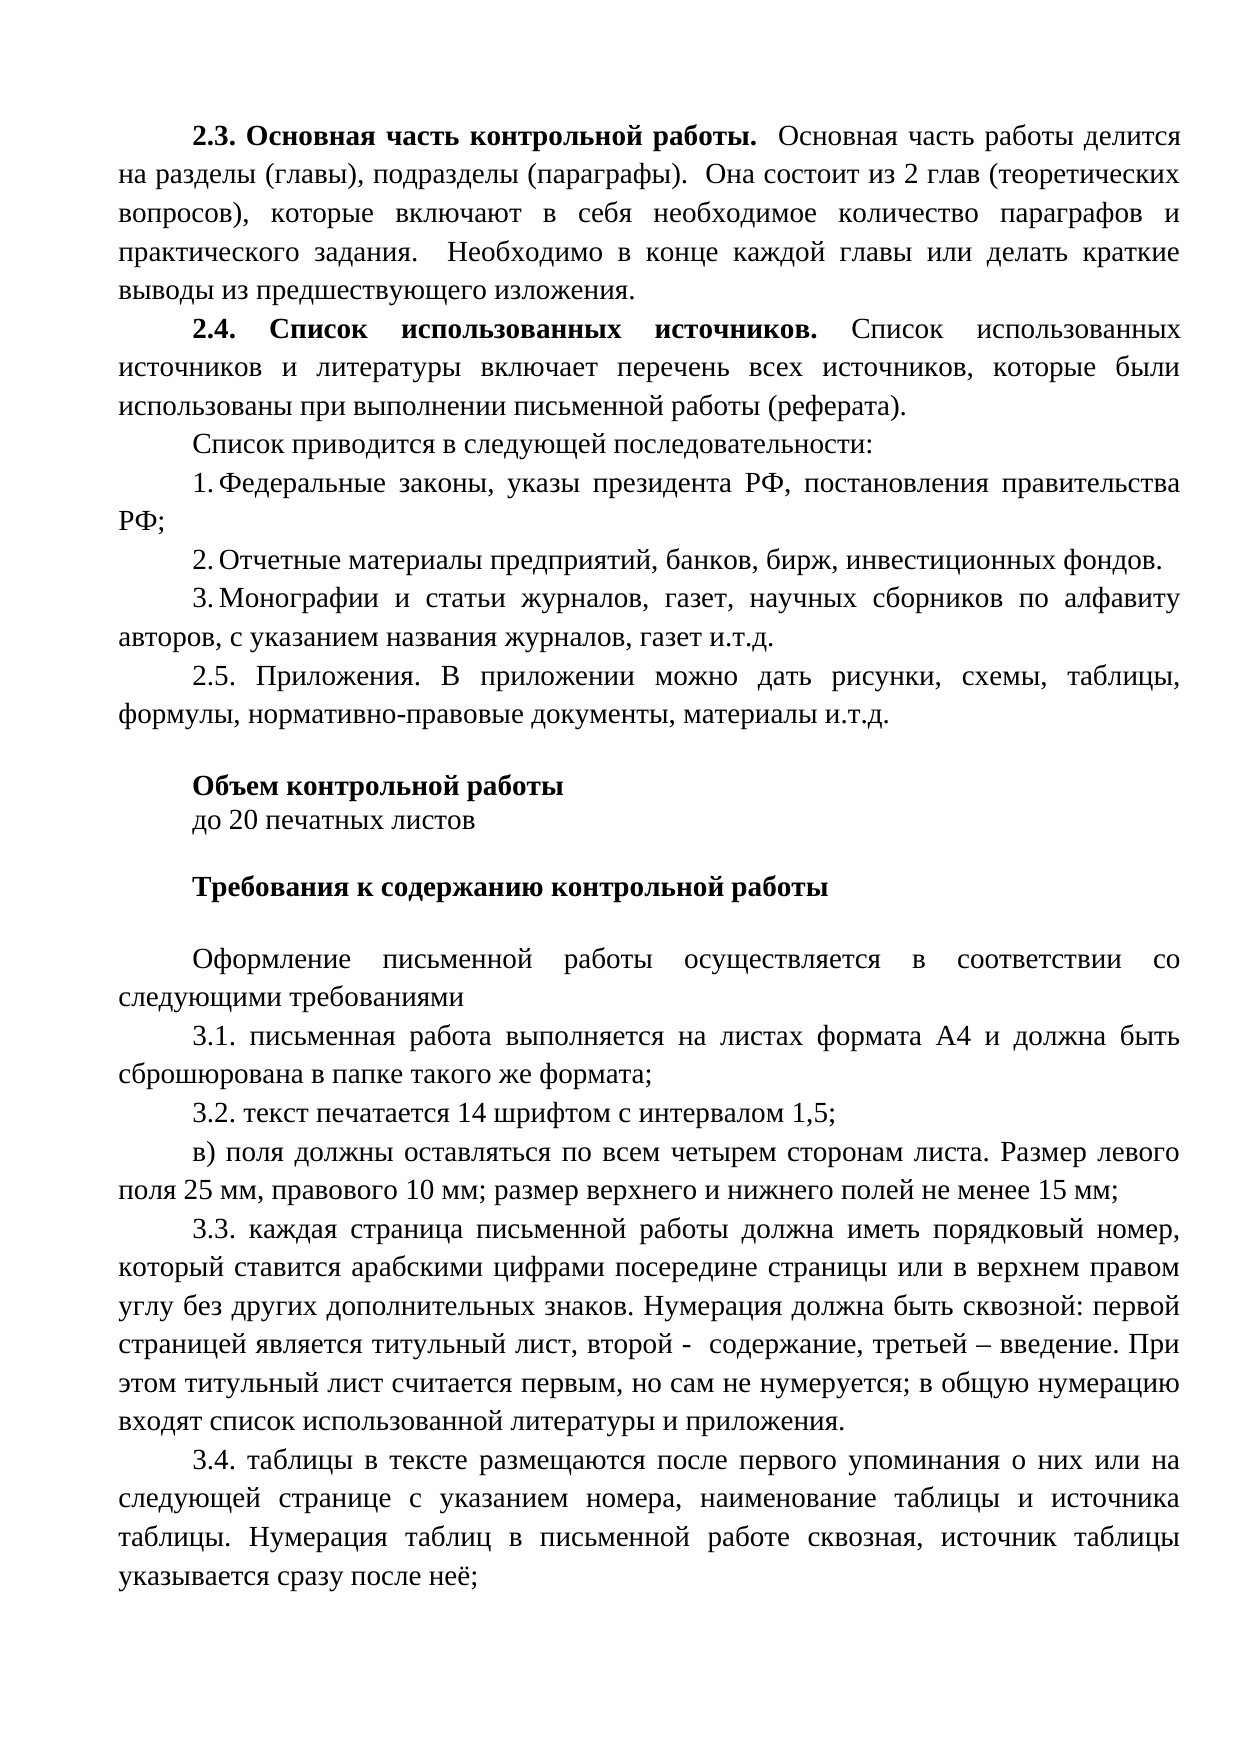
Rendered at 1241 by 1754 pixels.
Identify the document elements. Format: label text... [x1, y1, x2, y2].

text 3.3. каждая страница письменной работы должна иметь порядковый номер, который ставится арабскими цифрами посередине страницы или в верхнем правом углу без других дополнительных знаков. Нумерация должна быть сквозной: первой страницей является титульный лист, второй - содержание, третьей – введение. При этом титульный лист считается первым, но сам не нумеруется; в общую нумерацию входят список использованной литературы и приложения. [118, 1211, 1181, 1437]
text 3.4. таблицы в тексте размещаются после первого упоминания о них или на следующей странице с указанием номера, наименование таблицы и источника таблицы. Нумерация таблиц в письменной работе сквозная, источник таблицы указывается сразу после неё; [118, 1442, 1181, 1591]
list Отчетные материалы предприятий, банков, бирж, инвестиционных фондов. [118, 542, 1181, 576]
text 2.3. Основная часть контрольной работы. Основная часть работы делится на разделы (главы), подразделы (параграфы). Она состоит из 2 глав (теоретических вопросов), которые включают в себя необходимое количество параграфов и практического задания. Необходимо в конце каждой главы или делать краткие выводы из предшествующего изложения. [118, 118, 1181, 306]
text Объем контрольной работы [118, 768, 1181, 802]
text 3.1. письменная работа выполняется на листах формата А4 и должна быть сброшюрована в папке такого же формата; [118, 1018, 1181, 1090]
text до 20 печатных листов [118, 802, 1181, 835]
text Требования к содержанию контрольной работы [118, 869, 1181, 902]
list Федеральные законы, указы президента РФ, постановления правительства РФ; [118, 465, 1181, 537]
text в) поля должны оставляться по всем четырем сторонам листа. Размер левого поля 25 мм, правового 10 мм; размер верхнего и нижнего полей не менее 15 мм; [118, 1134, 1181, 1206]
text 2.4. Список использованных источников. Список использованных источников и литературы включает перечень всех источников, которые были использованы при выполнении письменной работы (реферата). [118, 311, 1181, 421]
list Монографии и статьи журналов, газет, научных сборников по алфавиту авторов, с указанием названия журналов, газет и.т.д. [118, 581, 1181, 653]
text 3.2. текст печатается 14 шрифтом с интервалом 1,5; [118, 1095, 1181, 1129]
text Оформление письменной работы осуществляется в соответствии со следующими требованиями [118, 941, 1181, 1013]
text Список приводится в следующей последовательности: [118, 426, 1181, 460]
text 2.5. Приложения. В приложении можно дать рисунки, схемы, таблицы, формулы, нормативно-правовые документы, материалы и.т.д. [118, 658, 1181, 730]
